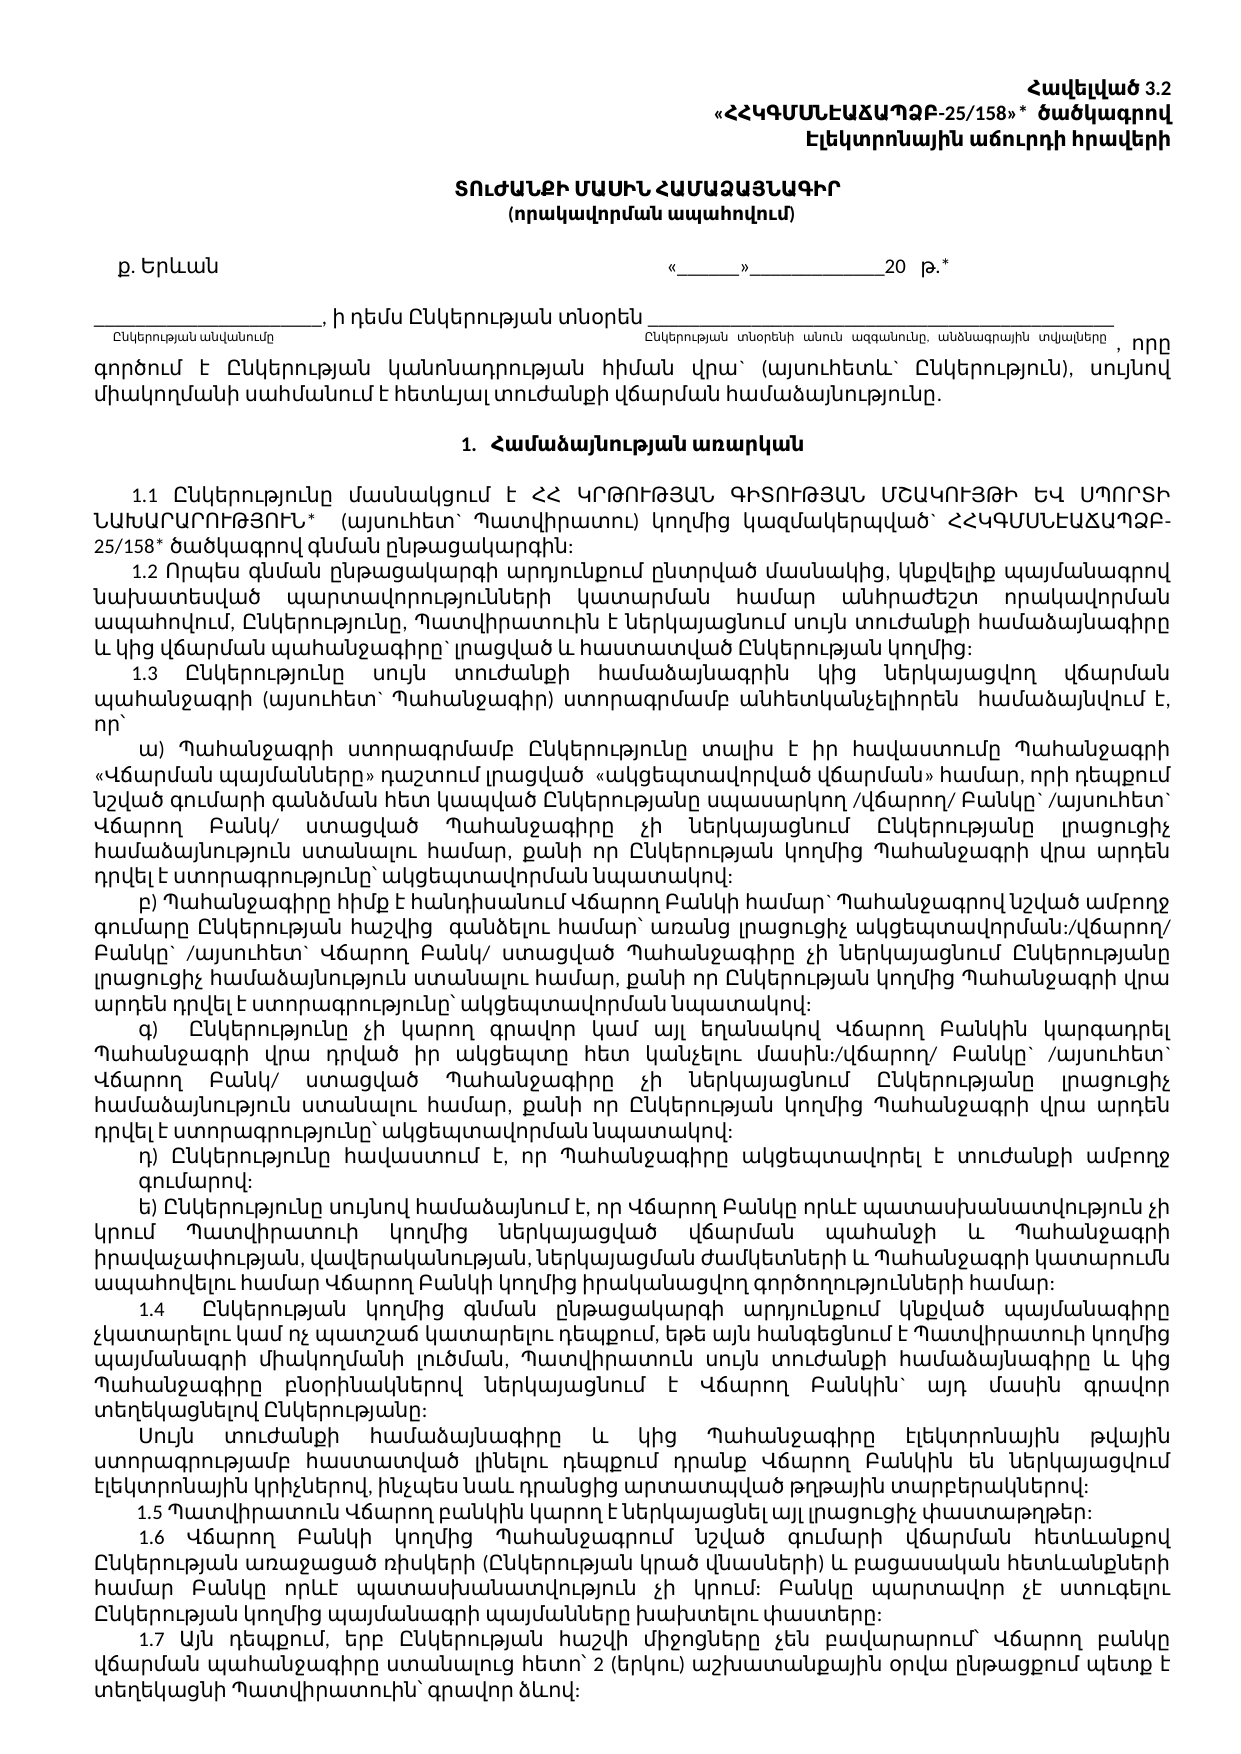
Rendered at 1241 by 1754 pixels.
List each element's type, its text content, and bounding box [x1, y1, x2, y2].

text ՏՈւԺԱՆՔԻ ՄԱՍԻՆ ՀԱՄԱՁԱՅՆԱԳԻՐ [94, 177, 1171, 202]
text Հավելված 3.2 [94, 75, 1171, 100]
text (որակավորման ապահովում) [94, 202, 1171, 225]
text 1.2 Որպես գնման ընթացակարգի արդյունքում ընտրված մասնակից, կնքվելիք պայմանագրով նախատեսված պարտավորությունների կատարման համար անհրաժեշտ որակավորման ապահովում, Ընկերությունը, Պատվիրատուին է ներկայացնում սույն տուժանքի համաձայնագիրը և կից վճարման պահանջագիրը` լրացված և հաստատված Ընկերության կողմից: [94, 559, 1171, 660]
text 1.6 Վճարող Բանկի կողմից Պահանջագրում նշված գումարի վճարման հետևանքով Ընկերության առաջացած ռիսկերի (Ընկերության կրած վնասների) և բացասական հետևանքների համար Բանկը որևէ պատասխանատվություն չի կրում: Բանկը պարտավոր չէ ստուգելու Ընկերության կողմից պայմանագրի պայմանները խախտելու փաստերը: [94, 1524, 1171, 1626]
text ա) Պահանջագրի ստորագրմամբ Ընկերությունը տալիս է իր հավաստումը Պահանջագրի «Վճարման պայմանները» դաշտում լրացված «ակցեպտավորված վճարման» համար, որի դեպքում նշված գումարի գանձման հետ կապված Ընկերությանը սպասարկող /վճարող/ Բանկը` /այսուհետ` Վճարող Բանկ/ ստացված Պահանջագիրը չի ներկայացնում Ընկերությանը լրացուցիչ համաձայնություն ստանալու համար, քանի որ Ընկերության կողմից Պահանջագրի վրա արդեն դրվել է ստորագրությունը՝ ակցեպտավորման նպատակով: [94, 737, 1171, 889]
text «ՀՀԿԳՄՍՆԷԱՃԱՊՁԲ-25/158»* ծածկագրով [94, 100, 1171, 126]
text ______________________, ի դեմս Ընկերության տնօրեն _____________________________________________ [94, 304, 1171, 330]
text ե) Ընկերությունը սույնով համաձայնում է, որ Վճարող Բանկը որևէ պատասխանատվություն չի կրում Պատվիրատուի կողմից ներկայացված վճարման պահանջի և Պահանջագրի իրավաչափության, վավերականության, ներկայացման ժամկետների և Պահանջագրի կատարումն ապահովելու համար Վճարող Բանկի կողմից իրականացվող գործողությունների համար: [94, 1194, 1171, 1296]
text 1.7 Այն դեպքում, երբ Ընկերության հաշվի միջոցները չեն բավարարում՝ Վճարող բանկը վճարման պահանջագիրը ստանալուց հետո՝ 2 (երկու) աշխատանքային օրվա ընթացքում պետք է տեղեկացնի Պատվիրատուին՝ գրավոր ձևով: [94, 1626, 1171, 1702]
text բ) Պահանջագիրը հիմք է հանդիսանում Վճարող Բանկի համար` Պահանջագրով նշված ամբողջ գումարը Ընկերության հաշվից գանձելու համար՝ առանց լրացուցիչ ակցեպտավորման:/վճարող/ Բանկը` /այսուհետ` Վճարող Բանկ/ ստացված Պահանջագիրը չի ներկայացնում Ընկերությանը լրացուցիչ համաձայնություն ստանալու համար, քանի որ Ընկերության կողմից Պահանջագրի վրա արդեն դրվել է ստորագրությունը՝ ակցեպտավորման նպատակով: [94, 889, 1171, 1016]
text 1.5 Պատվիրատուն Վճարող բանկին կարող է ներկայացնել այլ լրացուցիչ փաստաթղթեր: [94, 1499, 1171, 1524]
text 1. Համաձայնության առարկան [94, 432, 1171, 457]
text 1.3 Ընկերությունը սույն տուժանքի համաձայնագրին կից ներկայացվող վճարման պահանջագրի (այսուհետ` Պահանջագիր) ստորագրմամբ անհետկանչելիորեն համաձայնվում է, որ՝ [94, 660, 1171, 737]
text Էլեկտրոնային աճուրդի հրավերի [94, 126, 1171, 151]
text դ) Ընկերությունը հավաստում է, որ Պահանջագիրը ակցեպտավորել է տուժանքի ամբողջ գումարով: [138, 1143, 1171, 1194]
text Ընկերության անվանումը Ընկերության տնօրենի անուն ազգանունը, անձնագրային տվյալները , որը գործում է Ընկերության կանոնադրության հիման վրա` (այսուհետև` Ընկերություն), սույնով միակողմանի սահմանում է հետևյալ տուժանքի վճարման համաձայնությունը. [94, 330, 1171, 406]
text ք. Երևան «______»_____________20 թ.* [94, 254, 1171, 279]
text 1.4 Ընկերության կողմից գնման ընթացակարգի արդյունքում կնքված պայմանագիրը չկատարելու կամ ոչ պատշաճ կատարելու դեպքում, եթե այն հանգեցնում է Պատվիրատուի կողմից պայմանագրի միակողմանի լուծման, Պատվիրատուն սույն տուժանքի համաձայնագիրը և կից Պահանջագիրը բնօրինակներով ներկայացնում է Վճարող Բանկին` այդ մասին գրավոր տեղեկացնելով Ընկերությանը: [94, 1296, 1171, 1423]
text 1.1 Ընկերությունը մասնակցում է ՀՀ ԿՐԹՈՒԹՅԱՆ ԳԻՏՈՒԹՅԱՆ ՄՇԱԿՈՒՅԹԻ ԵՎ ՍՊՈՐՏԻ ՆԱԽԱՐԱՐՈՒԹՅՈՒՆ* (այսուհետ` Պատվիրատու) կողմից կազմակերպված` ՀՀԿԳՄՍՆԷԱՃԱՊՁԲ-25/158* ծածկագրով գնման ընթացակարգին: [94, 482, 1171, 559]
text Սույն տուժանքի համաձայնագիրը և կից Պահանջագիրը էլեկտրոնային թվային ստորագրությամբ հաստատված լինելու դեպքում դրանք Վճարող Բանկին են ներկայացվում էլեկտրոնային կրիչներով, ինչպես նաև դրանցից արտատպված թղթային տարբերակներով: [94, 1423, 1171, 1499]
text գ) Ընկերությունը չի կարող գրավոր կամ այլ եղանակով Վճարող Բանկին կարգադրել Պահանջագրի վրա դրված իր ակցեպտը հետ կանչելու մասին:/վճարող/ Բանկը` /այսուհետ` Վճարող Բանկ/ ստացված Պահանջագիրը չի ներկայացնում Ընկերությանը լրացուցիչ համաձայնություն ստանալու համար, քանի որ Ընկերության կողմից Պահանջագրի վրա արդեն դրվել է ստորագրությունը՝ ակցեպտավորման նպատակով: [94, 1016, 1171, 1143]
